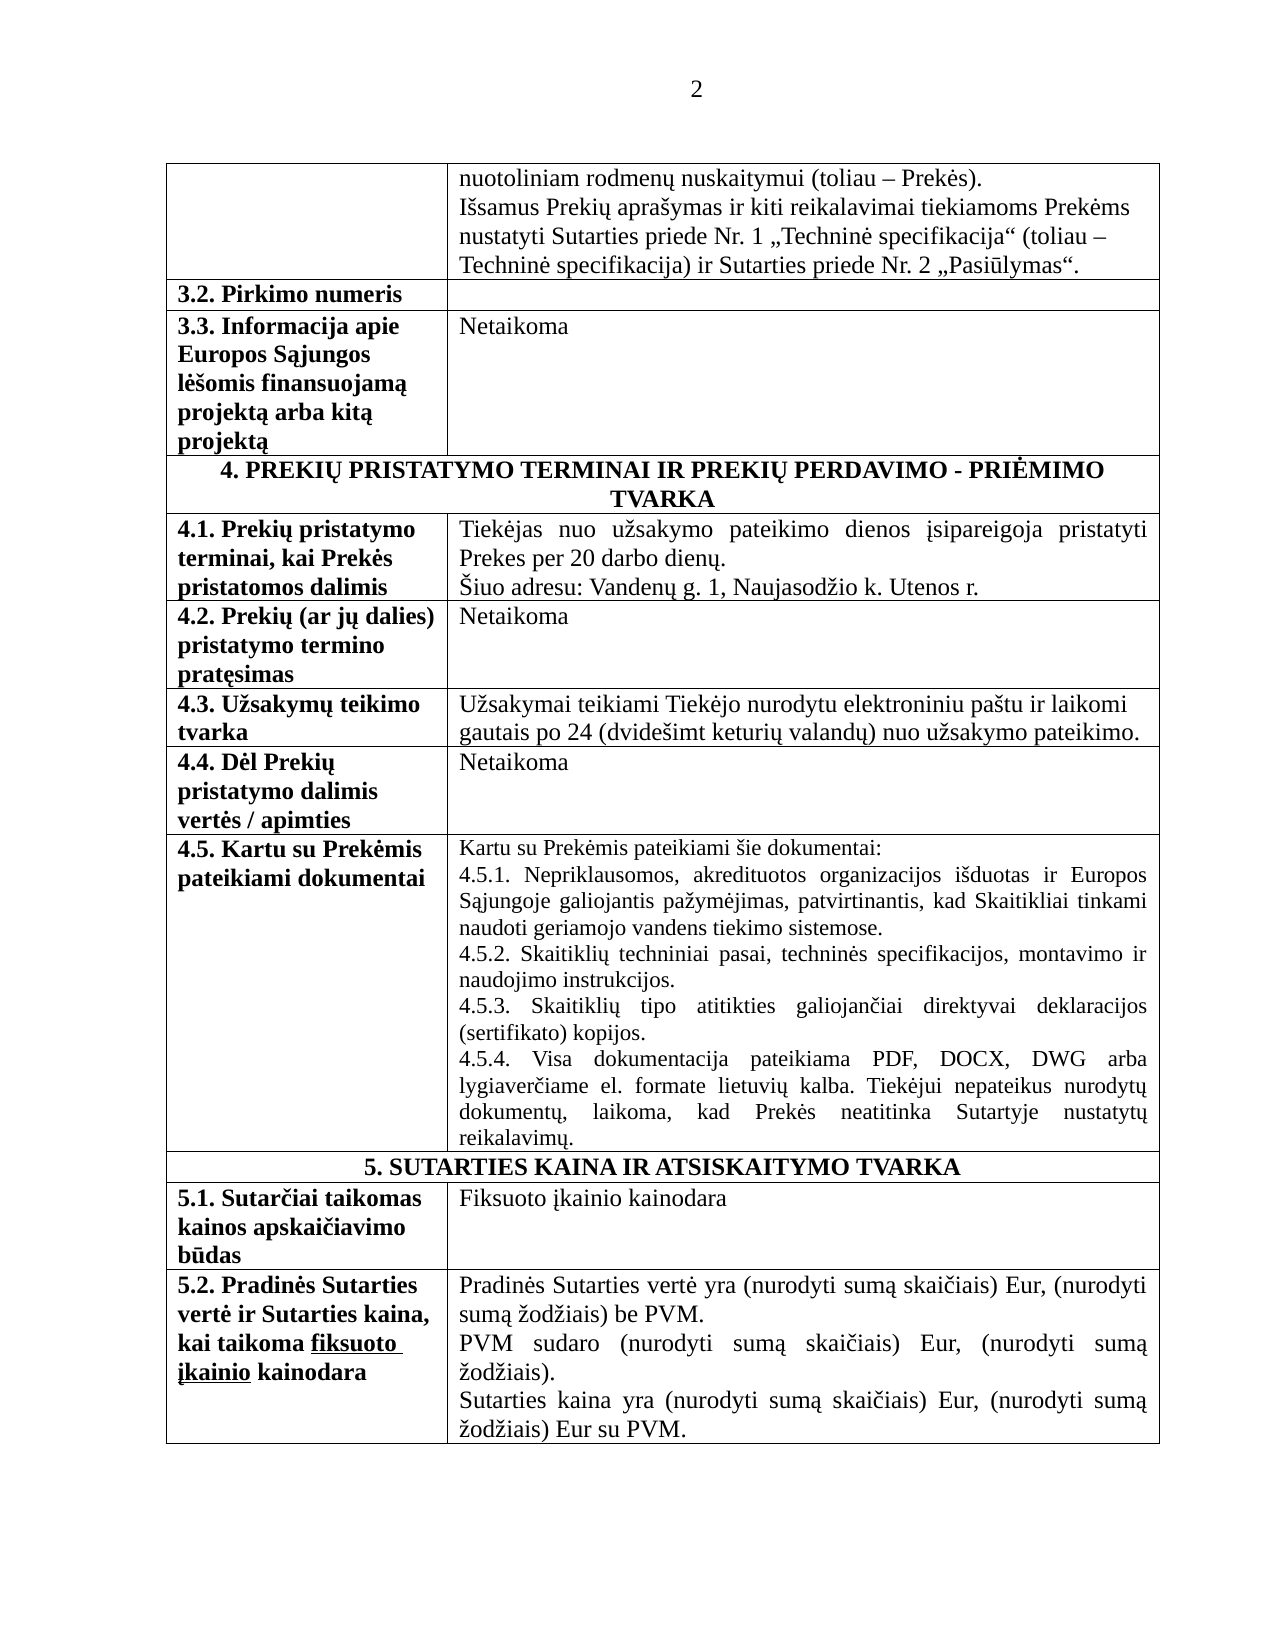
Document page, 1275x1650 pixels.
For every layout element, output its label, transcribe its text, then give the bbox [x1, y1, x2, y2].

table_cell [448, 164, 1159, 278]
table_cell Kartu su Prekėmis pateikiami šie dokumentai: 4.5.1. Nepriklausomos, akredituotos organizacijos išduotas ir Europos Sąjungoje galiojantis pažymėjimas, patvirtinantis, kad Skaitikliai tinkami naudoti geriamojo vandens tiekimo sistemose. 4.5.2. Skaitiklių techniniai pasai, techninės specifikacijos, montavimo ir naudojimo instrukcijos. 4.5.3. Skaitiklių tipo atitikties galiojančiai direktyvai deklaracijos (sertifikato) kopijos. 4.5.4. Visa dokumentacija pateikiama PDF, DOCX, DWG arba lygiaverčiame el. formate lietuvių kalba. Tiekėjui nepateikus nurodytų dokumentų, laikoma, kad Prekės neatitinka Sutartyje nustatytų reikalavimų. [448, 835, 1159, 1151]
table_cell 4.5. Kartu su Prekėmis pateikiami dokumentai [167, 835, 447, 1151]
table_cell 3.3. Informacija apie Europos Sąjungos lėšomis finansuojamą projektą arba kitą projektą [167, 311, 447, 454]
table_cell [448, 1270, 1159, 1443]
table_cell 5.1. Sutarčiai taikomas kainos apskaičiavimo būdas [167, 1183, 447, 1269]
table_cell Užsakymai teikiami Tiekėjo nurodytu elektroniniu paštu ir laikomi gautais po 24 (dvidešimt keturių valandų) nuo užsakymo pateikimo. [448, 689, 1159, 746]
table_cell 4.3. Užsakymų teikimo tvarka [167, 689, 447, 746]
table_cell 4.2. Prekių (ar jų dalies) pristatymo termino pratęsimas [167, 601, 447, 688]
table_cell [167, 1270, 447, 1443]
table_cell [448, 280, 1159, 310]
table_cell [167, 164, 447, 278]
table_cell 3.2. Pirkimo numeris [167, 280, 447, 310]
table_cell Netaikoma [448, 601, 1159, 688]
table_cell Tiekėjas nuo užsakymo pateikimo dienos įsipareigoja pristatyti Prekes per 20 darbo dienų. Šiuo adresu: Vandenų g. 1, Naujasodžio k. Utenos r. [448, 514, 1159, 600]
table_cell 4. PREKIŲ PRISTATYMO TERMINAI IR PREKIŲ PERDAVIMO - PRIĖMIMO TVARKA [167, 456, 1159, 513]
table_cell Netaikoma [448, 747, 1159, 833]
table_cell 4.1. Prekių pristatymo terminai, kai Prekės pristatomos dalimis [167, 514, 447, 600]
table_cell 5. SUTARTIES KAINA IR ATSISKAITYMO TVARKA [167, 1152, 1159, 1182]
table_cell Fiksuoto įkainio kainodara [448, 1183, 1159, 1269]
table_cell Netaikoma [448, 311, 1159, 454]
table_cell 4.4. Dėl Prekių pristatymo dalimis vertės / apimties [167, 747, 447, 833]
